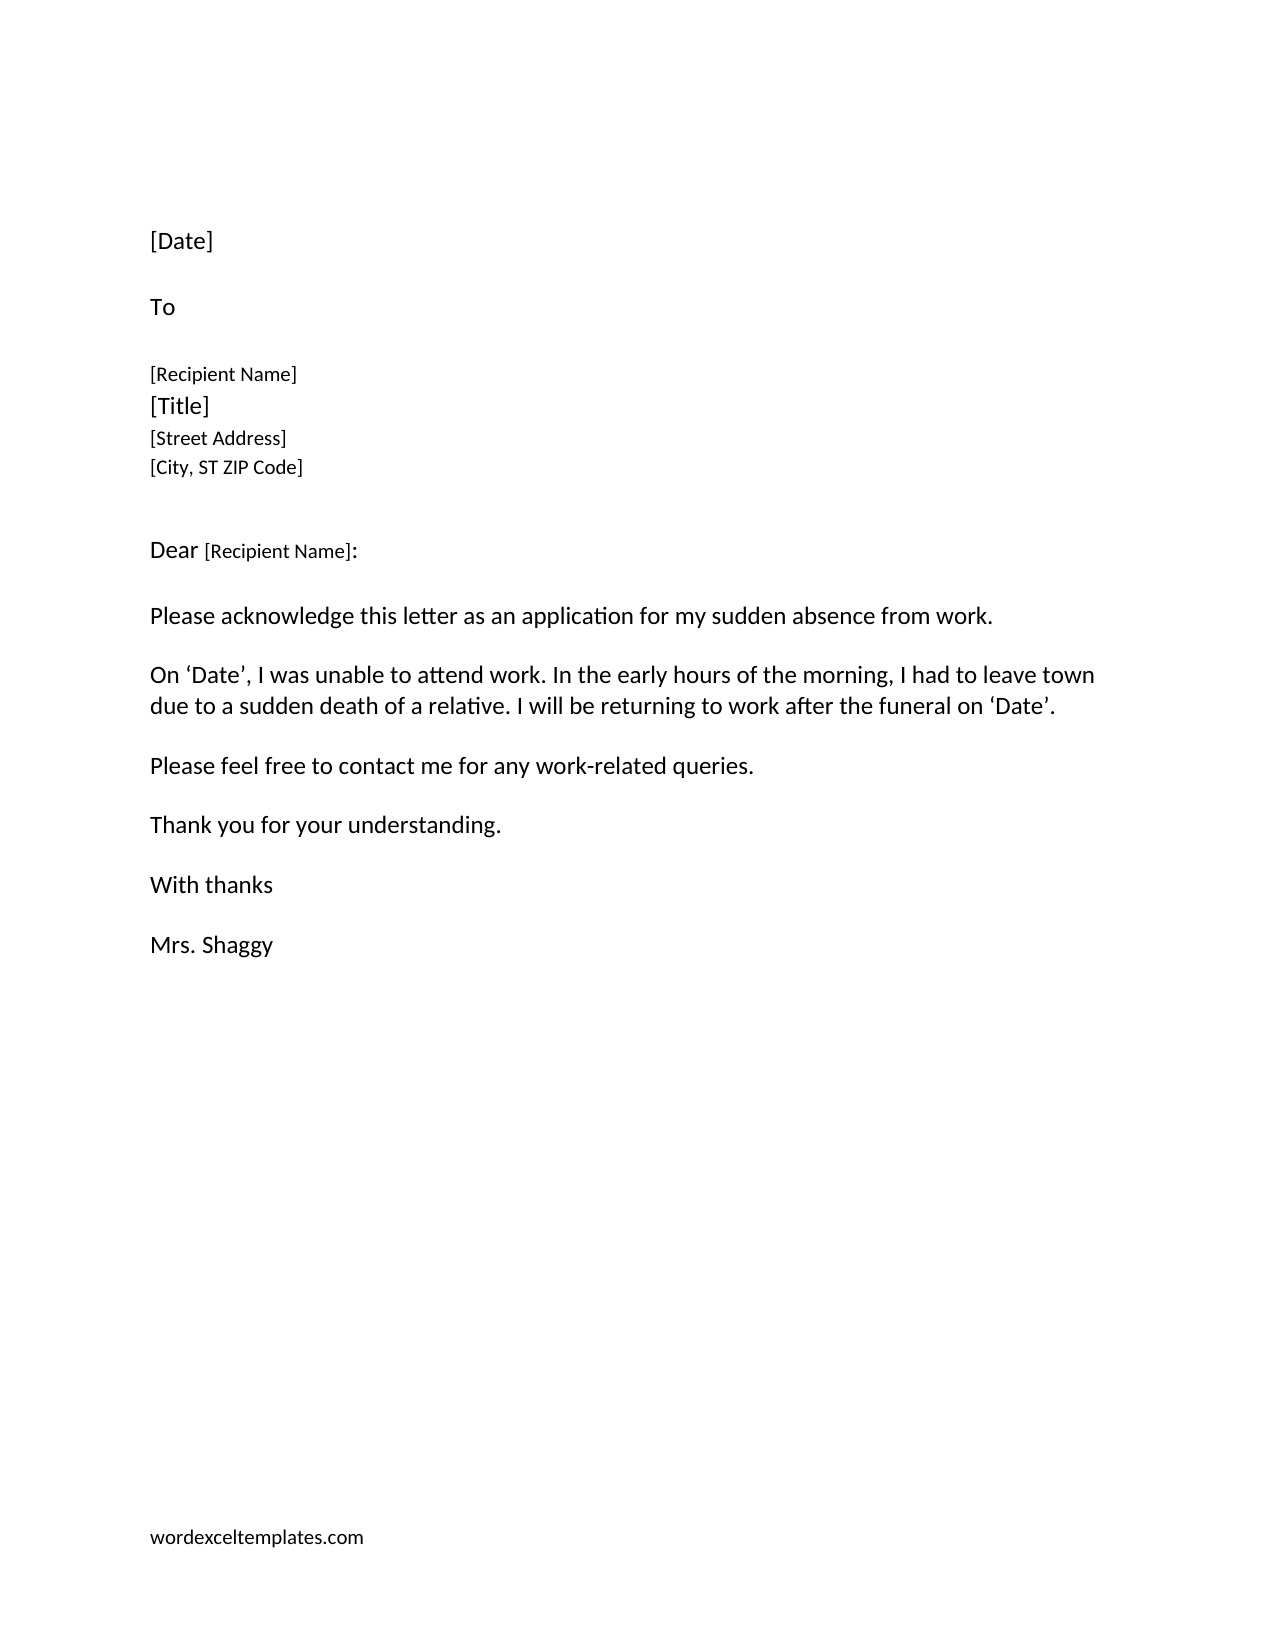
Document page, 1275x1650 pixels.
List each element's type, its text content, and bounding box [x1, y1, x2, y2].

text On ‘Date’, I was unable to attend work. In the early hours of the morning, I had to leave town due to a sudden death of a relative. I will be returning to work after the funeral on ‘Date’. [150, 660, 1125, 721]
text Please acknowledge this letter as an application for my sudden absence from work. [150, 600, 1125, 631]
text Please feel free to contact me for any work-related queries. [150, 750, 1125, 780]
text To [150, 291, 1125, 322]
text Mrs. Shaggy [150, 929, 1125, 959]
text Dear : [150, 534, 1125, 564]
text With thanks [150, 869, 1125, 900]
text Thank you for your understanding. [150, 809, 1125, 840]
